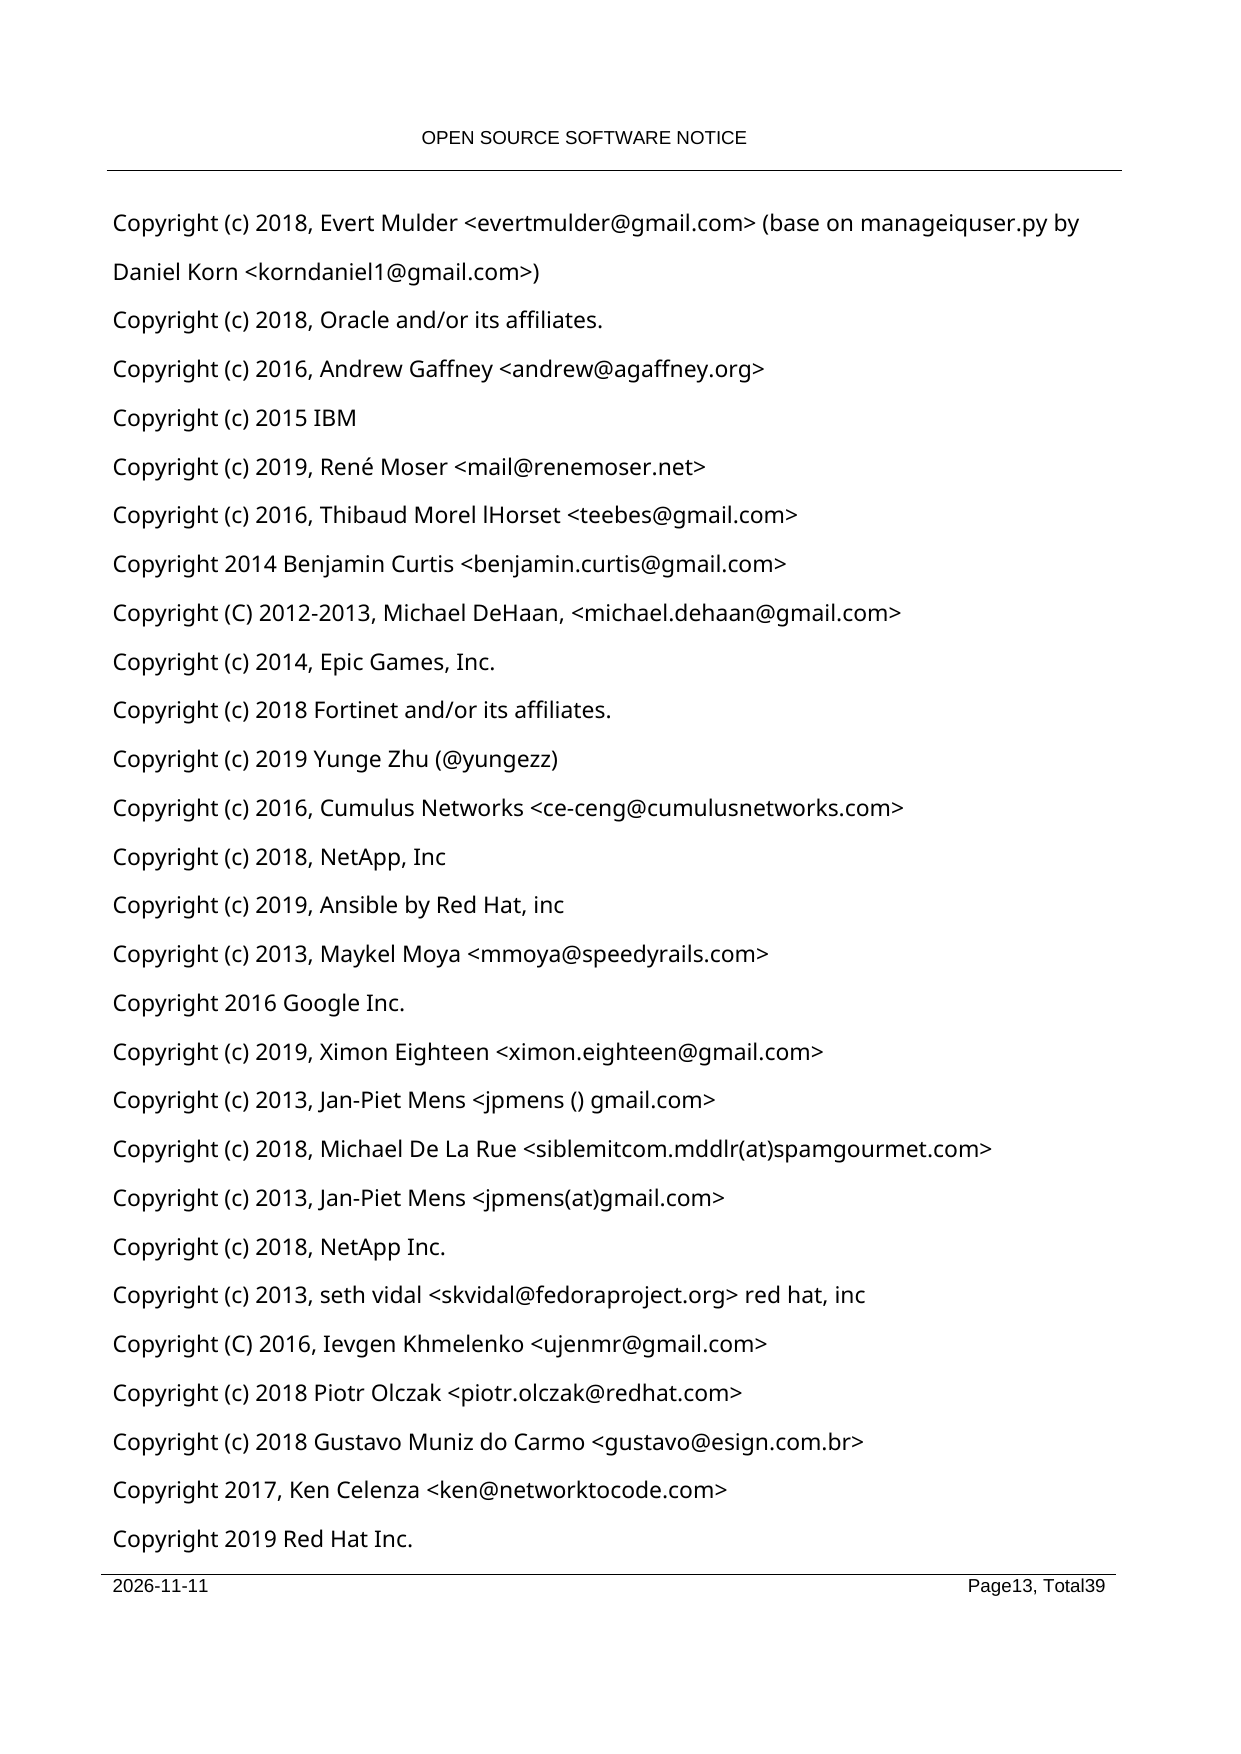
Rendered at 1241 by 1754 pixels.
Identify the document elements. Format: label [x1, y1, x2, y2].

text [112, 206, 1128, 1555]
